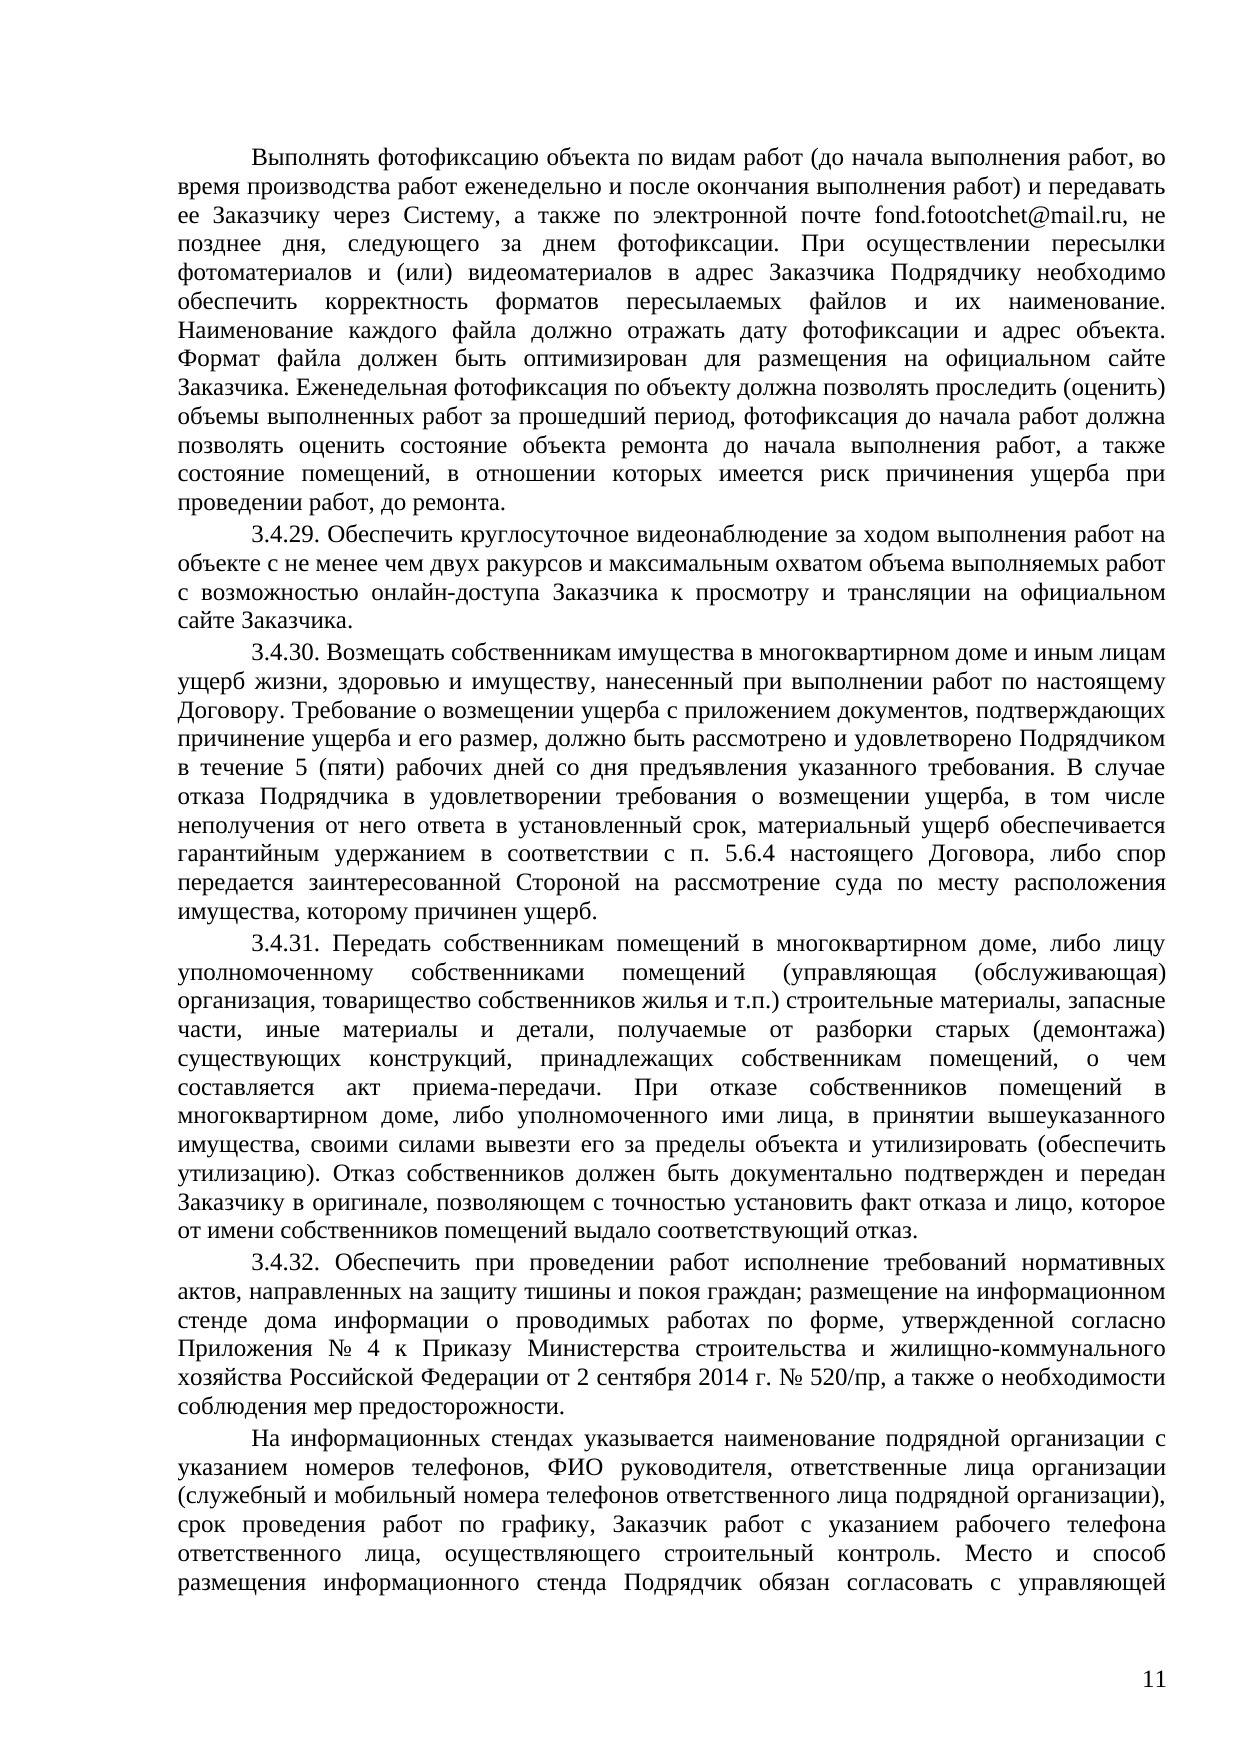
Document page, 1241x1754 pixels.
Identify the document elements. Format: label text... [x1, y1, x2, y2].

text 3.4.30. Возмещать собственникам имущества в многоквартирном доме и иным лицам ущерб жизни, здоровью и имуществу, нанесенный при выполнении работ по настоящему Договору. Требование о возмещении ущерба с приложением документов, подтверждающих причинение ущерба и его размер, должно быть рассмотрено и удовлетворено Подрядчиком в течение 5 (пяти) рабочих дней со дня предъявления указанного требования. В случае отказа Подрядчика в удовлетворении требования о возмещении ущерба, в том числе неполучения от него ответа в установленный срок, материальный ущерб обеспечивается гарантийным удержанием в соответствии с п. 5.6.4 настоящего Договора, либо спор передается заинтересованной Стороной на рассмотрение суда по месту расположения имущества, которому причинен ущерб. [177, 637, 1167, 925]
text 3.4.29. Обеспечить круглосуточное видеонаблюдение за ходом выполнения работ на объекте с не менее чем двух ракурсов и максимальным охватом объема выполняемых работ с возможностью онлайн-доступа Заказчика к просмотру и трансляции на официальном сайте Заказчика. [177, 519, 1167, 634]
text 3.4.32. Обеспечить при проведении работ исполнение требований нормативных актов, направленных на защиту тишины и покоя граждан; размещение на информационном стенде дома информации о проводимых работах по форме, утвержденной согласно Приложения № 4 к Приказу Министерства строительства и жилищно-коммунального хозяйства Российской Федерации от 2 сентября 2014 г. № 520/пр, а также о необходимости соблюдения мер предосторожности. [177, 1247, 1167, 1420]
text Выполнять фотофиксацию объекта по видам работ (до начала выполнения работ, во время производства работ еженедельно и после окончания выполнения работ) и передавать ее Заказчику через Систему, а также по электронной почте fond.fotootchet@mail.ru, не позднее дня, следующего за днем фотофиксации. При осуществлении пересылки фотоматериалов и (или) видеоматериалов в адрес Заказчика Подрядчику необходимо обеспечить корректность форматов пересылаемых файлов и их наименование. Наименование каждого файла должно отражать дату фотофиксации и адрес объекта. Формат файла должен быть оптимизирован для размещения на официальном сайте Заказчика. Еженедельная фотофиксация по объекту должна позволять проследить (оценить) объемы выполненных работ за прошедший период, фотофиксация до начала работ должна позволять оценить состояние объекта ремонта до начала выполнения работ, а также состояние помещений, в отношении которых имеется риск причинения ущерба при проведении работ, до ремонта. [177, 142, 1167, 516]
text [177, 1423, 1167, 1595]
text 3.4.31. Передать собственникам помещений в многоквартирном доме, либо лицу уполномоченному собственниками помещений (управляющая (обслуживающая) организация, товарищество собственников жилья и т.п.) строительные материалы, запасные части, иные материалы и детали, получаемые от разборки старых (демонтажа) существующих конструкций, принадлежащих собственникам помещений, о чем составляется акт приема-передачи. При отказе собственников помещений в многоквартирном доме, либо уполномоченного ими лица, в принятии вышеуказанного имущества, своими силами вывезти его за пределы объекта и утилизировать (обеспечить утилизацию). Отказ собственников должен быть документально подтвержден и передан Заказчику в оригинале, позволяющем с точностью установить факт отказа и лицо, которое от имени собственников помещений выдало соответствующий отказ. [177, 928, 1167, 1244]
